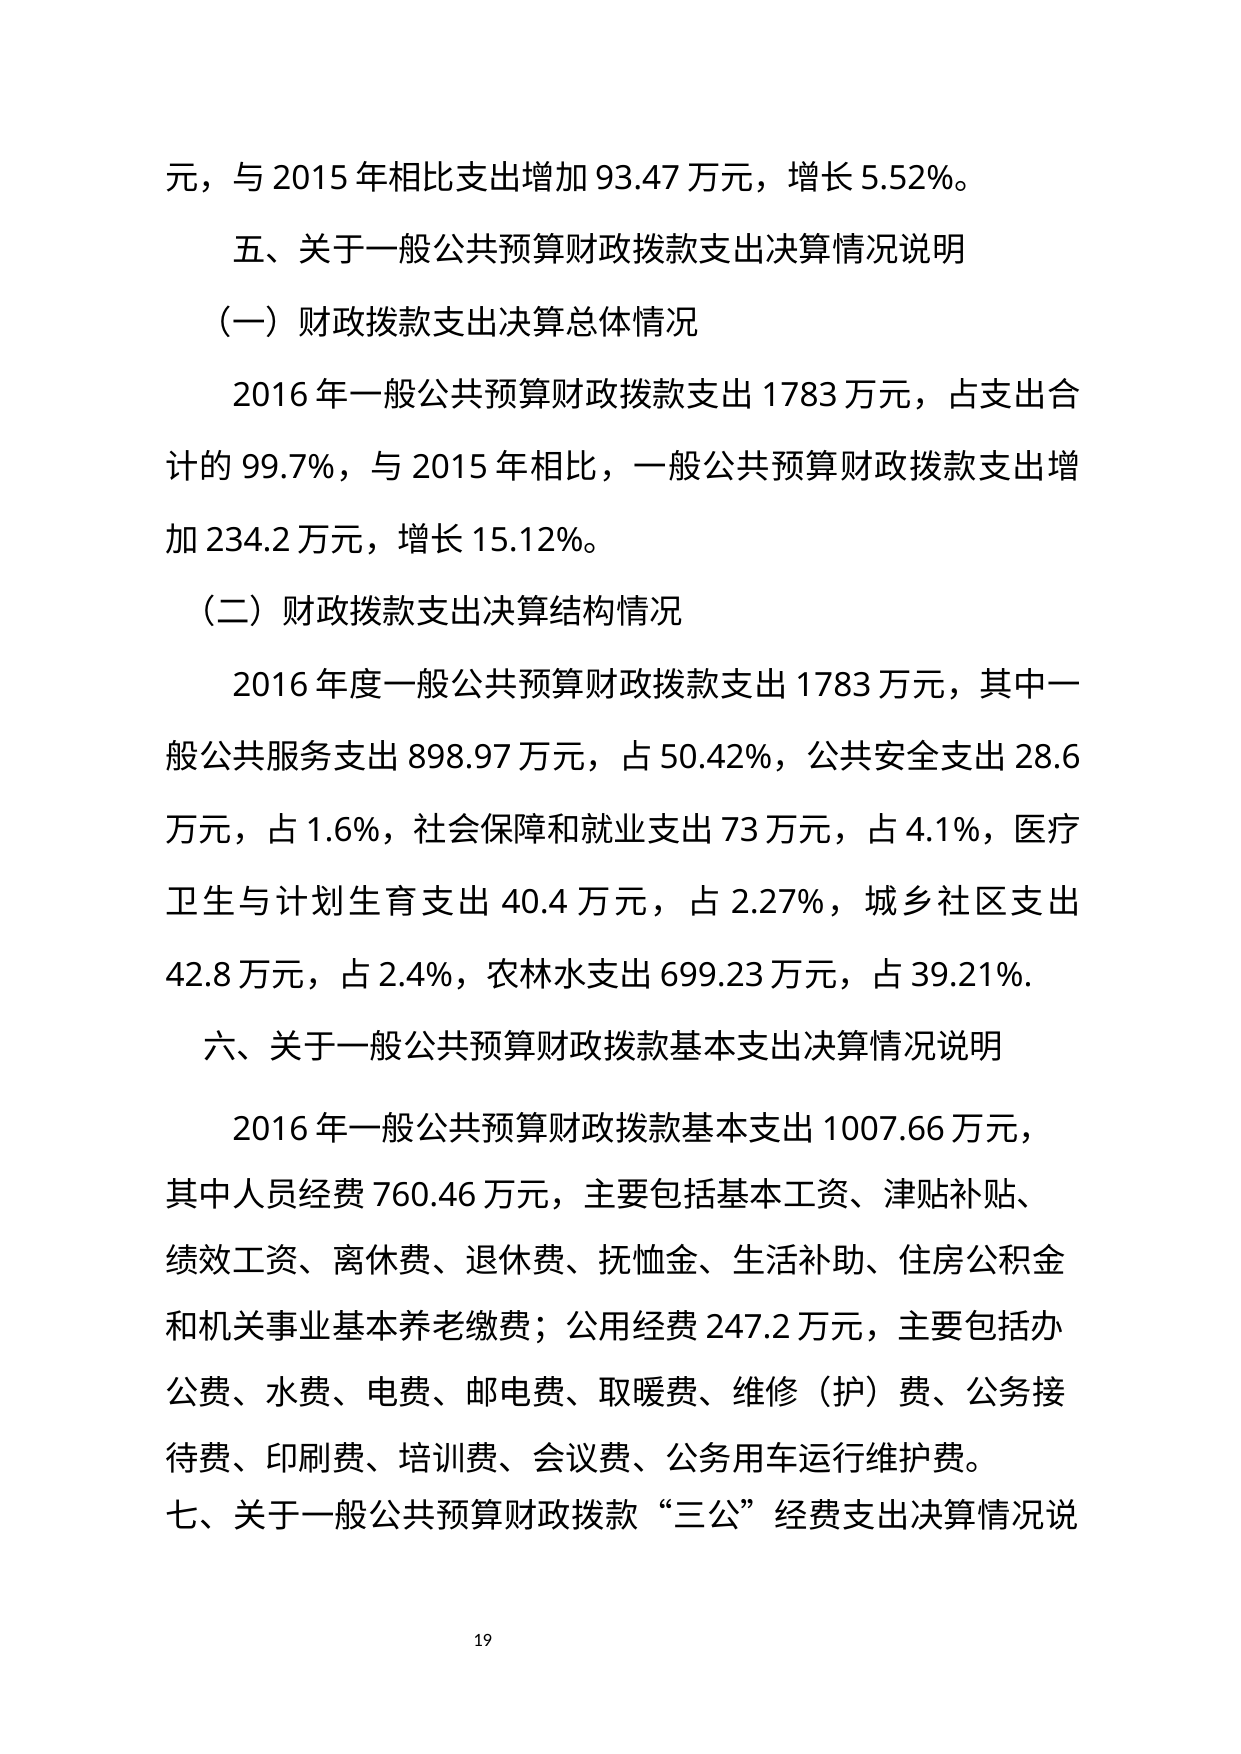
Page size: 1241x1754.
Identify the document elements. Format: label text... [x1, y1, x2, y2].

text （二）财政拨款支出决算结构情况 [165, 585, 1081, 633]
text （一）财政拨款支出决算总体情况 [165, 295, 1081, 344]
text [165, 1489, 1081, 1537]
text 六、关于一般公共预算财政拨款基本支出决算情况说明 [203, 1020, 1081, 1068]
text 2016年一般公共预算财政拨款基本支出1007.66万元，其中人员经费760.46万元，主要包括基本工资、津贴补贴、绩效工资、离休费、退休费、抚恤金、生活补助、住房公积金和机关事业基本养老缴费；公用经费247.2万元，主要包括办公费、水费、电费、邮电费、取暖费、维修（护）费、公务接待费、印刷费、培训费、会议费、公务用车运行维护费。 [165, 1093, 1073, 1489]
text 2016年度一般公共预算财政拨款支出1783万元，其中一般公共服务支出898.97万元，占50.42%，公共安全支出28.6万元，占1.6%，社会保障和就业支出73万元，占4.1%，医疗卫生与计划生育支出40.4万元，占2.27%，城乡社区支出42.8万元，占2.4%，农林水支出699.23万元，占39.21%. [165, 658, 1081, 996]
text 2016年一般公共预算财政拨款支出1783万元，占支出合计的99.7%，与2015年相比，一般公共预算财政拨款支出增加234.2万元，增长15.12%。 [165, 368, 1081, 561]
list 关于一般公共预算财政拨款支出决算情况说明 [165, 223, 1081, 271]
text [165, 151, 1081, 199]
